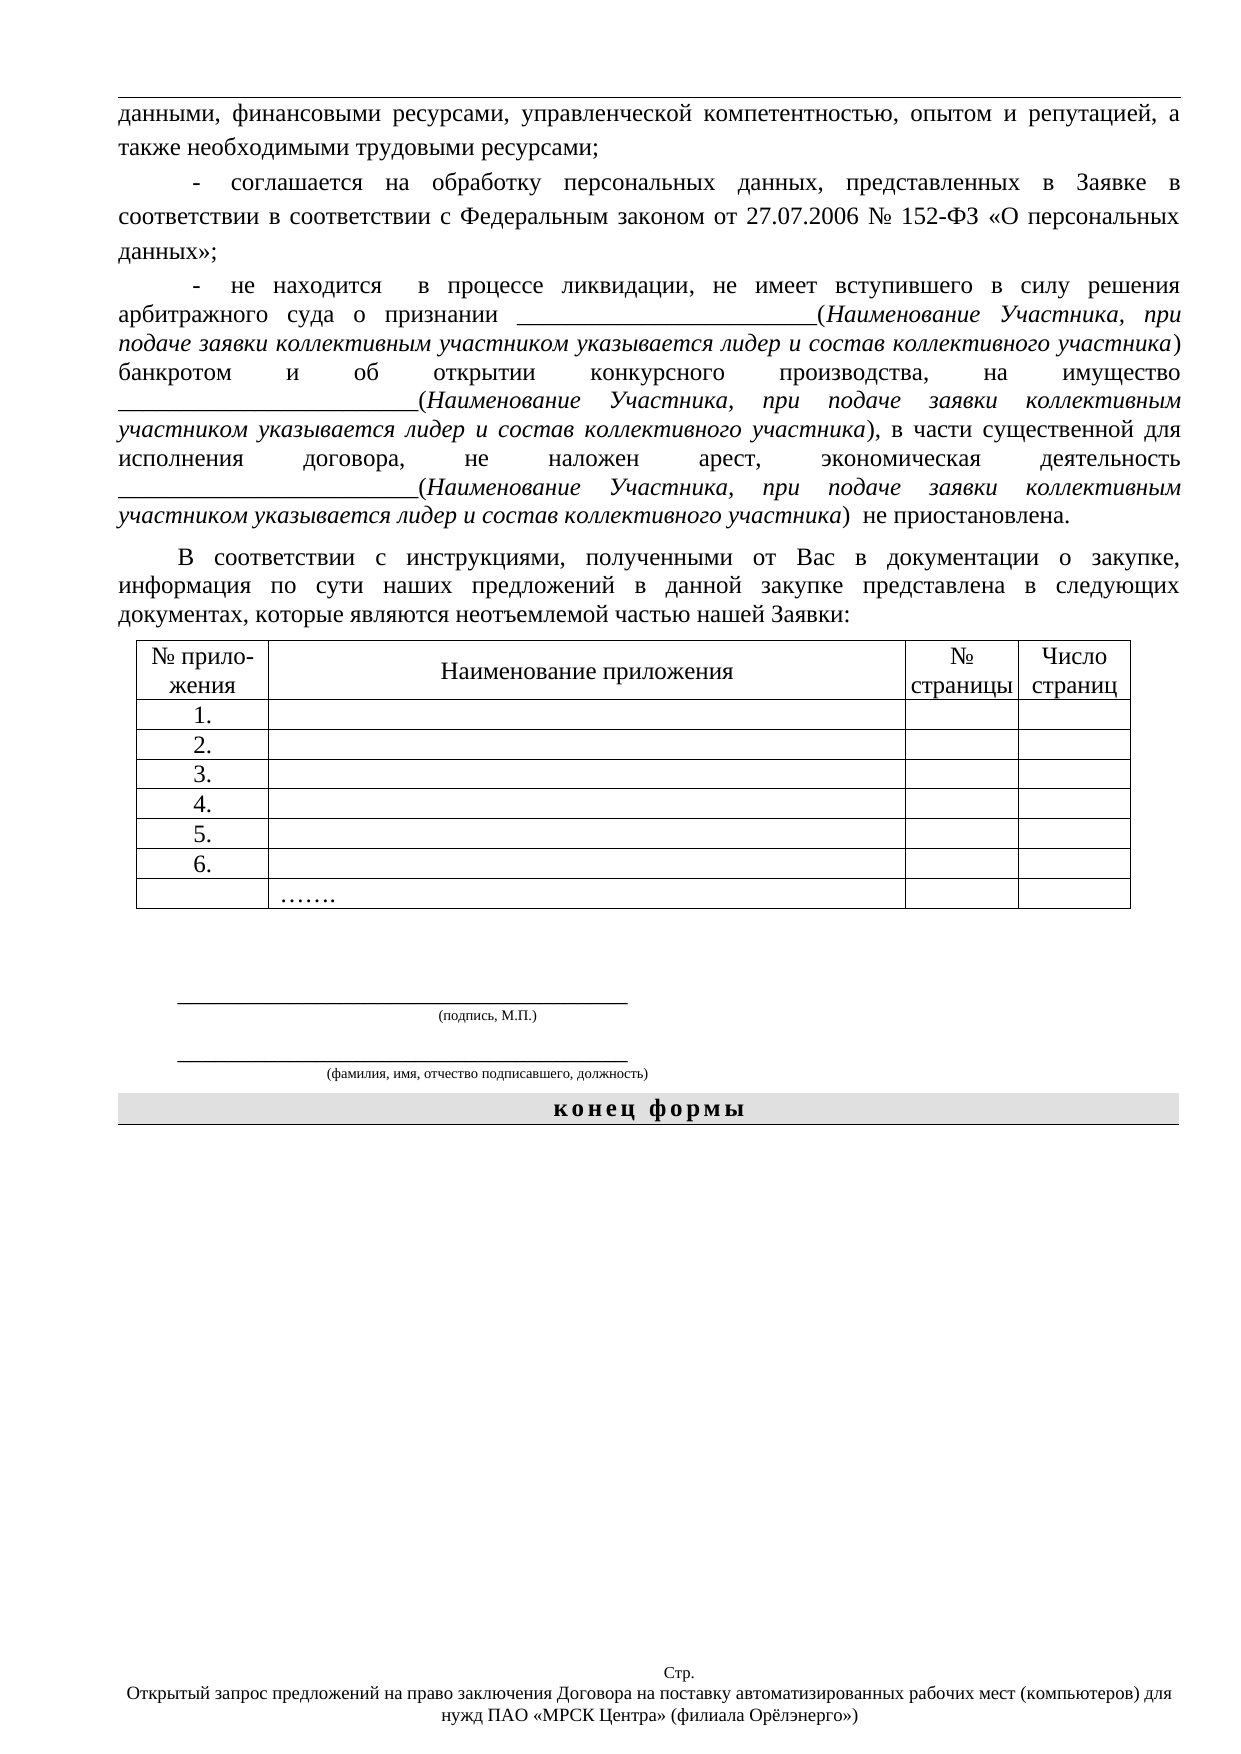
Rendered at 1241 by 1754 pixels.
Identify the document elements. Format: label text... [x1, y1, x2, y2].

table_header Число страниц [1019, 641, 1130, 699]
table_cell [1019, 700, 1130, 729]
table_cell [269, 760, 905, 788]
table_cell [1019, 879, 1130, 907]
table_header Наименование приложения [269, 641, 905, 699]
table_cell [269, 849, 905, 878]
table_header № страницы [906, 641, 1018, 699]
list не находится в процессе ликвидации, не имеет вступившего в силу решения арбитражного суда о признании ________________________(Наименование Участника, при подаче заявки коллективным участником указывается лидер и состав коллективного участника) банкротом и об открытии конкурсного производства, на имущество ________________________(Наименование Участника, при подаче заявки коллективным участником указывается лидер и состав коллективного участника), в части существенной для исполнения договора, не наложен арест, экономическая деятельность ________________________(Наименование Участника, при подаче заявки коллективным участником указывается лидер и состав коллективного участника) не приостановлена. [118, 270, 1181, 529]
table_cell ……. [269, 879, 905, 907]
table_cell [906, 730, 1018, 758]
table_cell 3. [137, 760, 268, 788]
table_cell 5. [137, 819, 268, 848]
table_cell 4. [137, 789, 268, 818]
text ____________________________________ [118, 1036, 1181, 1065]
table_cell [906, 760, 1018, 788]
table_cell 1. [137, 700, 268, 729]
table_cell [269, 789, 905, 818]
table_cell [137, 879, 268, 907]
text ____________________________________ [118, 978, 1181, 1007]
table_cell [1019, 819, 1130, 848]
table_cell 2. [137, 730, 268, 758]
table_cell [906, 789, 1018, 818]
table_cell [906, 879, 1018, 907]
text (подпись, М.П.) [118, 1007, 797, 1036]
text конец формы [118, 1093, 1179, 1124]
table_cell [269, 730, 905, 758]
table_cell [906, 700, 1018, 729]
table_header № прило-жения [137, 641, 268, 699]
table_cell [906, 849, 1018, 878]
table_cell [1019, 789, 1130, 818]
table_cell [906, 819, 1018, 848]
table_cell [1019, 730, 1130, 758]
table_cell [269, 819, 905, 848]
table_cell [1019, 760, 1130, 788]
table_cell 6. [137, 849, 268, 878]
list соглашается на обработку персональных данных, представленных в Заявке в соответствии в соответствии с Федеральным законом от 27.07.2006 № 152-ФЗ «О персональных данных»; [118, 167, 1181, 265]
table_cell [1019, 849, 1130, 878]
table_cell [269, 700, 905, 729]
text В соответствии с инструкциями, полученными от Вас в документации о закупке, информация по сути наших предложений в данной закупке представлена в следующих документах, которые являются неотъемлемой частью нашей Заявки: [118, 542, 1181, 628]
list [118, 98, 1181, 161]
text (фамилия, имя, отчество подписавшего, должность) [118, 1065, 797, 1093]
